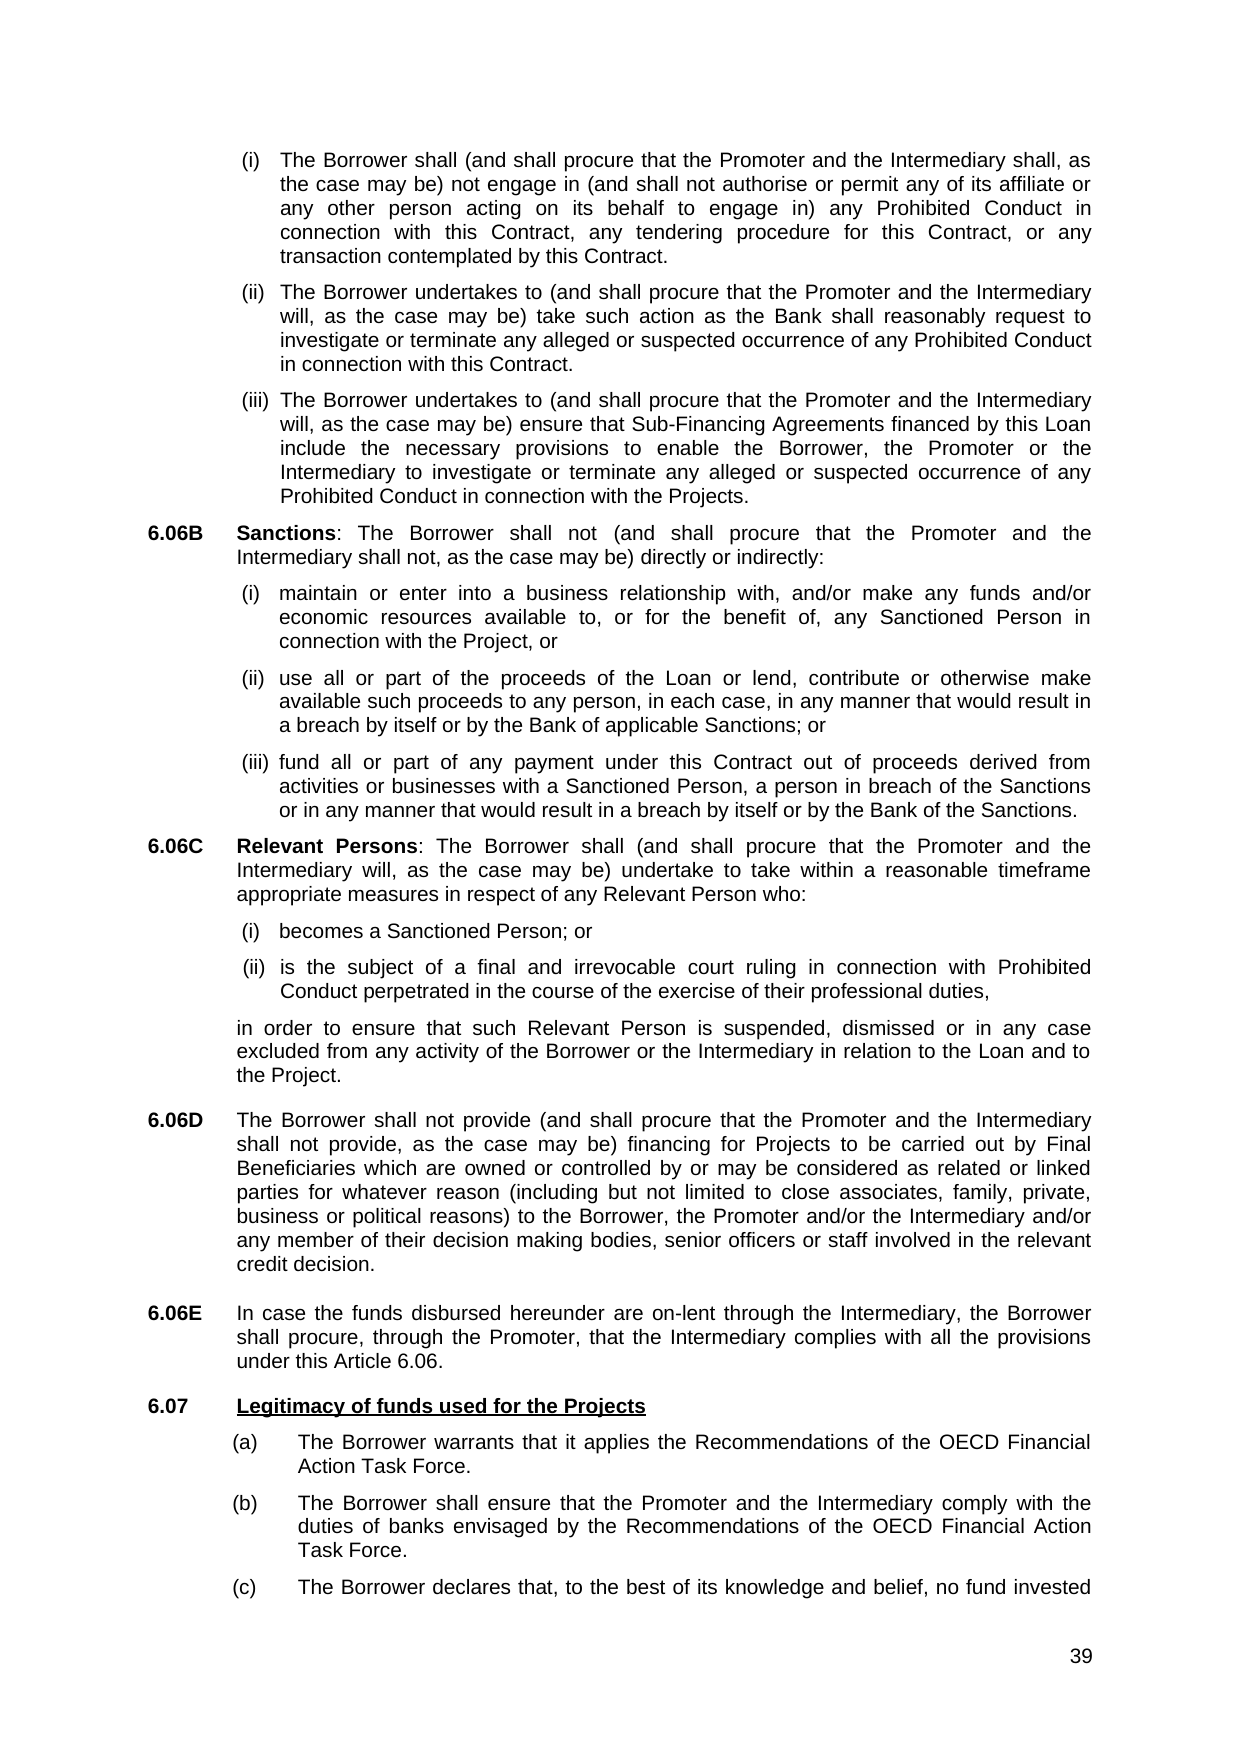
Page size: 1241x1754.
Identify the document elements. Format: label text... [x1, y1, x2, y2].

text in order to ensure that such Relevant Person is suspended, dismissed or in any case excluded from any activity of the Borrower or the Intermediary in relation to the Loan and to the Project. [236, 1015, 1092, 1087]
list maintain or enter into a business relationship with, and/or make any funds and/or economic resources available to, or for the benefit of, any Sanctioned Person in connection with the Project, or [241, 581, 1092, 653]
text 6.06B Sanctions: The Borrower shall not (and shall procure that the Promoter and the Intermediary shall not, as the case may be) directly or indirectly: [148, 521, 1092, 568]
list becomes a Sanctioned Person; or [241, 918, 1092, 942]
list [232, 1575, 1092, 1599]
text 6.07 Legitimacy of funds used for the Projects [148, 1393, 1092, 1417]
text 6.06E In case the funds disbursed hereunder are on-lent through the Intermediary, the Borrower shall procure, through the Promoter, that the Intermediary complies with all the provisions under this Article 6.06. [148, 1301, 1092, 1373]
list The Borrower undertakes to (and shall procure that the Promoter and the Intermediary will, as the case may be) ensure that Sub-Financing Agreements financed by this Loan include the necessary provisions to enable the Borrower, the Promoter or the Intermediary to investigate or terminate any alleged or suspected occurrence of any Prohibited Conduct in connection with the Projects. [241, 388, 1092, 508]
list fund all or part of any payment under this Contract out of proceeds derived from activities or businesses with a Sanctioned Person, a person in breach of the Sanctions or in any manner that would result in a breach by itself or by the Bank of the Sanctions. [241, 750, 1092, 822]
list is the subject of a final and irrevocable court ruling in connection with Prohibited Conduct perpetrated in the course of the exercise of their professional duties, [242, 955, 1092, 1003]
list The Borrower shall (and shall procure that the Promoter and the Intermediary shall, as the case may be) not engage in (and shall not authorise or permit any of its affiliate or any other person acting on its behalf to engage in) any Prohibited Conduct in connection with this Contract, any tendering procedure for this Contract, or any transaction contemplated by this Contract. [241, 148, 1092, 267]
list The Borrower undertakes to (and shall procure that the Promoter and the Intermediary will, as the case may be) take such action as the Bank shall reasonably request to investigate or terminate any alleged or suspected occurrence of any Prohibited Conduct in connection with this Contract. [241, 280, 1092, 376]
list The Borrower warrants that it applies the Recommendations of the OECD Financial Action Task Force. [232, 1430, 1092, 1478]
text 6.06D The Borrower shall not provide (and shall procure that the Promoter and the Intermediary shall not provide, as the case may be) financing for Projects to be carried out by Final Beneficiaries which are owned or controlled by or may be considered as related or linked parties for whatever reason (including but not limited to close associates, family, private, business or political reasons) to the Borrower, the Promoter and/or the Intermediary and/or any member of their decision making bodies, senior officers or staff involved in the relevant credit decision. [148, 1108, 1092, 1276]
list use all or part of the proceeds of the Loan or lend, contribute or otherwise make available such proceeds to any person, in each case, in any manner that would result in a breach by itself or by the Bank of applicable Sanctions; or [241, 665, 1092, 737]
list The Borrower shall ensure that the Promoter and the Intermediary comply with the duties of banks envisaged by the Recommendations of the OECD Financial Action Task Force. [232, 1490, 1092, 1562]
text 6.06C Relevant Persons: The Borrower shall (and shall procure that the Promoter and the Intermediary will, as the case may be) undertake to take within a reasonable timeframe appropriate measures in respect of any Relevant Person who: [148, 834, 1092, 906]
